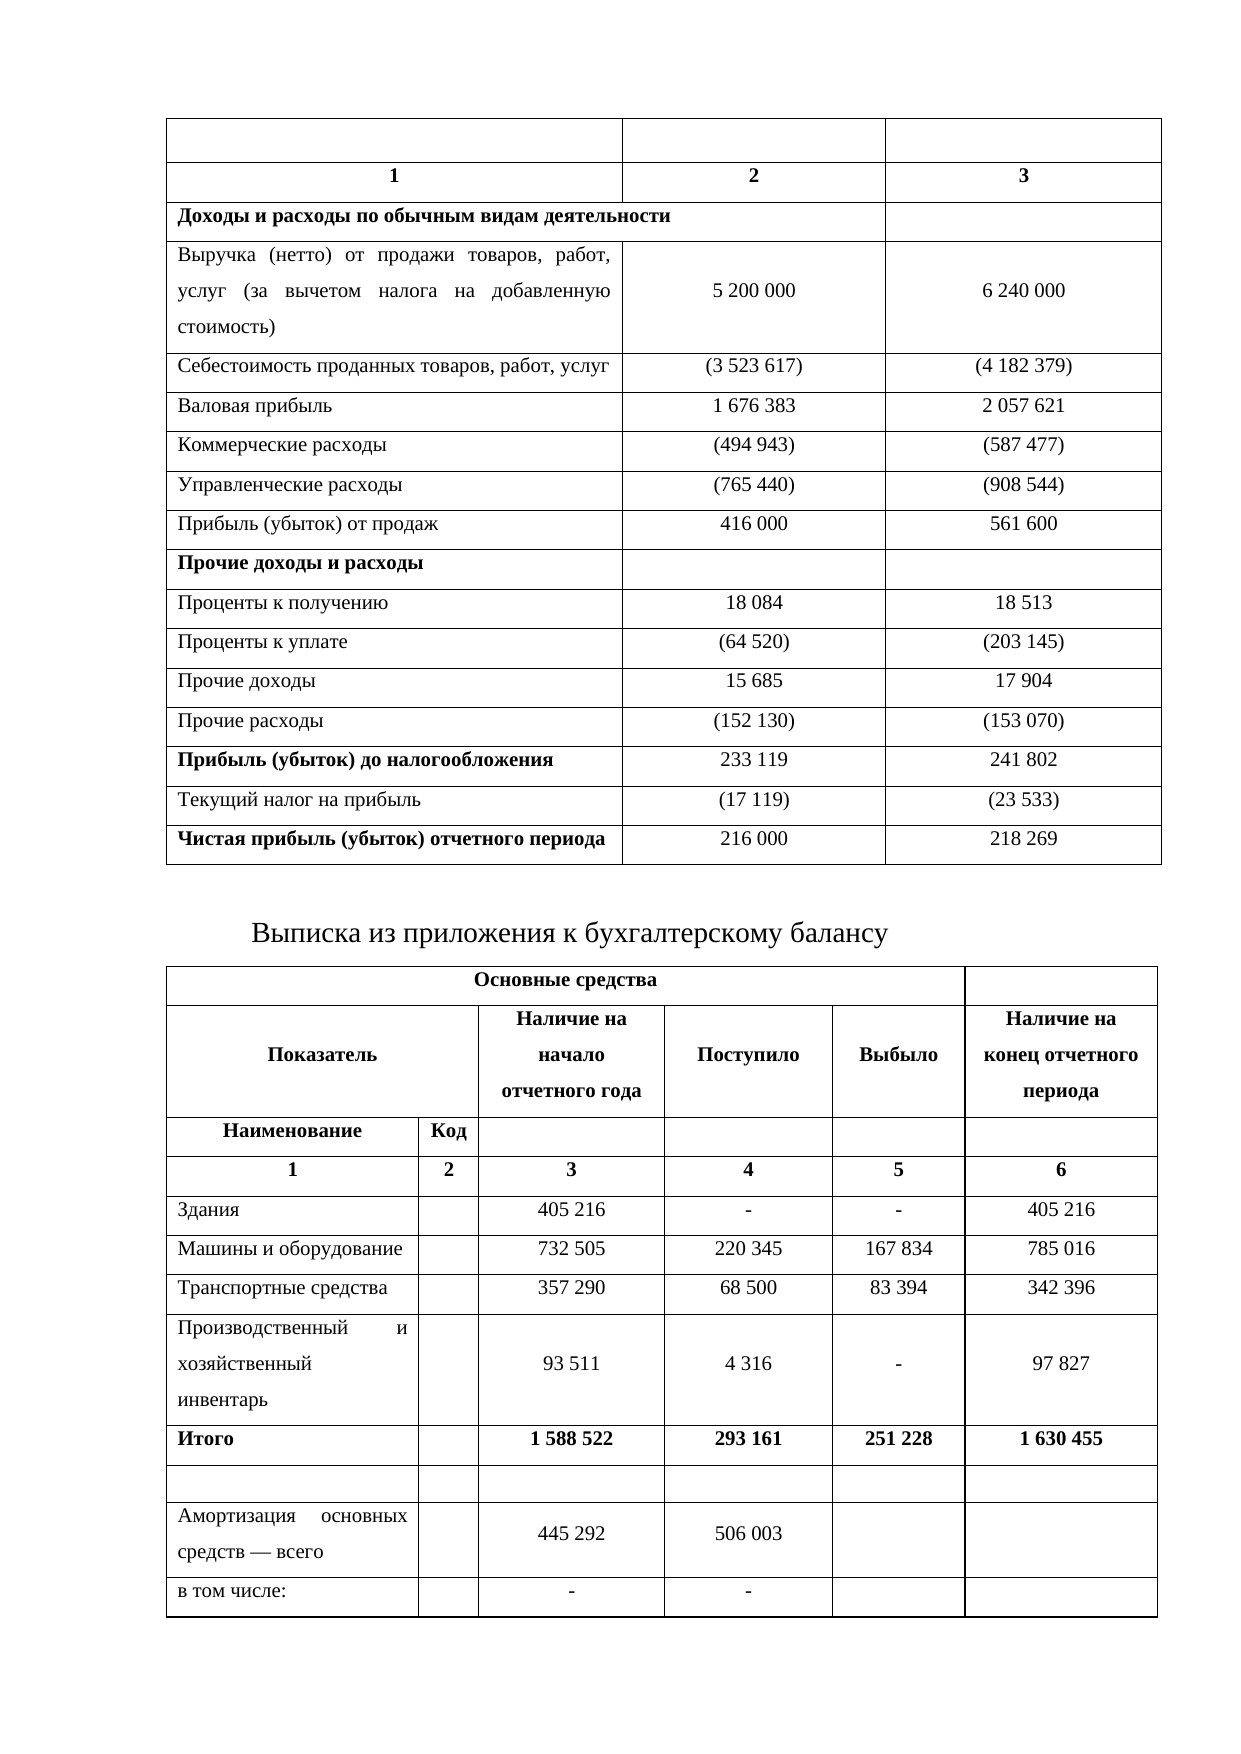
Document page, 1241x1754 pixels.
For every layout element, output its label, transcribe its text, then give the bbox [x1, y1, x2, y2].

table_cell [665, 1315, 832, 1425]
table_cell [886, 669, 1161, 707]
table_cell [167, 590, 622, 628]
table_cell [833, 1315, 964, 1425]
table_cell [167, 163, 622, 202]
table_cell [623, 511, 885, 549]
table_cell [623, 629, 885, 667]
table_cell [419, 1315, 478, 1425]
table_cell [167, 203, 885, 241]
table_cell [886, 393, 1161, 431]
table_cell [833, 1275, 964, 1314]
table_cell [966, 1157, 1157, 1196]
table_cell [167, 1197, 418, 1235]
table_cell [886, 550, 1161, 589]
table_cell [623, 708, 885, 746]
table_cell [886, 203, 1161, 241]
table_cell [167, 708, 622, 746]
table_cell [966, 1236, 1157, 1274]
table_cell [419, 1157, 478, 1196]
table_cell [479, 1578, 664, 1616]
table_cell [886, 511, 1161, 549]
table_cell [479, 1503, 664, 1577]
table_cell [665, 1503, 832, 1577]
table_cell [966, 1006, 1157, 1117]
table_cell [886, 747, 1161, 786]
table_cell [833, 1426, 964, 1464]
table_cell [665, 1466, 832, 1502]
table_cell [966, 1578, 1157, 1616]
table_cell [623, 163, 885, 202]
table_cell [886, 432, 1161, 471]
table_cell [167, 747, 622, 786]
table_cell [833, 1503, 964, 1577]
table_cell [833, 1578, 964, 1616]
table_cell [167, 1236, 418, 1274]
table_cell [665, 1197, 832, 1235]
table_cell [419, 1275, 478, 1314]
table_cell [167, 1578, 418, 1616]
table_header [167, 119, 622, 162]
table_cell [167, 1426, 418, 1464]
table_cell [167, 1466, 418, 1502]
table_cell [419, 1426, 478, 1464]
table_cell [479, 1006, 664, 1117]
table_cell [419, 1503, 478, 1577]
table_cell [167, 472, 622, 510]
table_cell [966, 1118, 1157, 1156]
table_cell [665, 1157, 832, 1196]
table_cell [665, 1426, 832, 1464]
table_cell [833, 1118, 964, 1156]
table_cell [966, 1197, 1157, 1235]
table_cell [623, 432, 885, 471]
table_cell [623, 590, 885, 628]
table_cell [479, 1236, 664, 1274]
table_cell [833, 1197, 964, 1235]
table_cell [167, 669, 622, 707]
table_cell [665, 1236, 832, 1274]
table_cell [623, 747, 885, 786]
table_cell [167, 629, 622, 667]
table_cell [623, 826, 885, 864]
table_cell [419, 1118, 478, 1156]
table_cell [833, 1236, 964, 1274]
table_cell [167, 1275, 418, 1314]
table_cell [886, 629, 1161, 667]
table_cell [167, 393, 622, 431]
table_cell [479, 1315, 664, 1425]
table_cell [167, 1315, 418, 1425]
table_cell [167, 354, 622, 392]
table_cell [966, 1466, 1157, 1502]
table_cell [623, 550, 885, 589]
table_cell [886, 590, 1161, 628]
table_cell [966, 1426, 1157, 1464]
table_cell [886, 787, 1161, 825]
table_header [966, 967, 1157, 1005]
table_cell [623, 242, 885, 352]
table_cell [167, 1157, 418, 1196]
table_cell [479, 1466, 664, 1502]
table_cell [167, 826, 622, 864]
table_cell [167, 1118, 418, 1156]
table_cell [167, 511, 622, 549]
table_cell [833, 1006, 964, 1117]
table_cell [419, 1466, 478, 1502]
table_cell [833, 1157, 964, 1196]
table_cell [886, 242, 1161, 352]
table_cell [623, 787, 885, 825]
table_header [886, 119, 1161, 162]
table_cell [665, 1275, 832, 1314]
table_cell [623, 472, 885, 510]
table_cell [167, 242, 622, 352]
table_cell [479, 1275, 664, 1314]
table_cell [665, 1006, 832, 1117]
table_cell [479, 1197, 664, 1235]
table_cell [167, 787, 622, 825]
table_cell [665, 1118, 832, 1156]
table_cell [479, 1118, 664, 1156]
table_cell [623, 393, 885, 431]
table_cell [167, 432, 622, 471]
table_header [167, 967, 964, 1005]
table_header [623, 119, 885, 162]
text Выписка из приложения к бухгалтерскому балансу [177, 916, 1152, 949]
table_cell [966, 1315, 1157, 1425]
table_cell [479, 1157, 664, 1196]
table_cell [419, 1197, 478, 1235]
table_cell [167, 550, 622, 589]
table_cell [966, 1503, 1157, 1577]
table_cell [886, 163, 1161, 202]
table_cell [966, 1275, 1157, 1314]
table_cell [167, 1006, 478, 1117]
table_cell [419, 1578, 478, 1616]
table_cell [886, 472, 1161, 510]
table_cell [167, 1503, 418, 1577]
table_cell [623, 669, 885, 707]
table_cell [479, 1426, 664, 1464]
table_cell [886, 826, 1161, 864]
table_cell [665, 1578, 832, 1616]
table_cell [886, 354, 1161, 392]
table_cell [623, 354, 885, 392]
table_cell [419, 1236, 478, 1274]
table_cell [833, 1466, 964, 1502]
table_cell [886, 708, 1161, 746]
